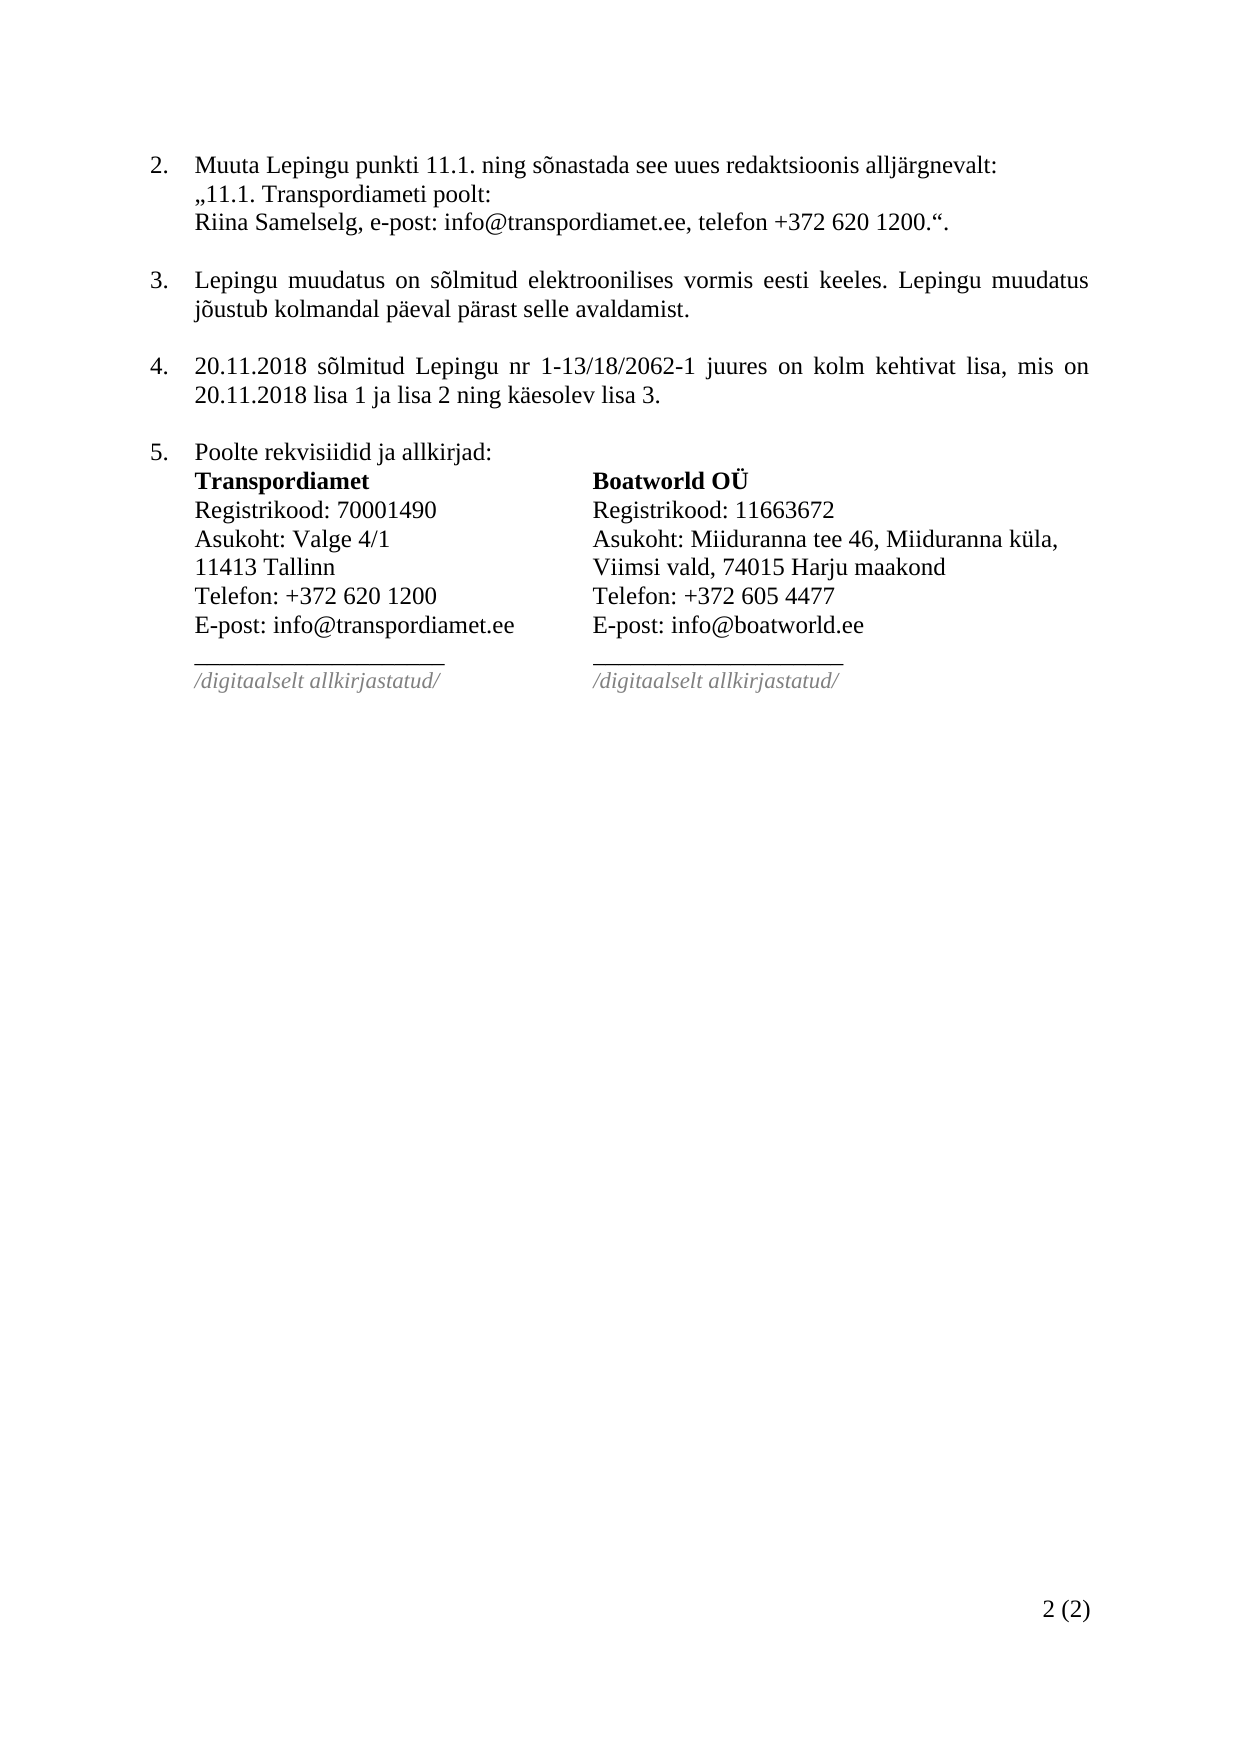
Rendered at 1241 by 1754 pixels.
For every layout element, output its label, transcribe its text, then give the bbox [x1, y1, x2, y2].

text Registrikood: 70001490 Registrikood: 11663672 [150, 495, 1090, 524]
text ____________________ ____________________ [150, 639, 1090, 667]
list 20.11.2018 sõlmitud Lepingu nr 1-13/18/2062-1 juures on kolm kehtivat lisa, mis on 20.11.2018 lisa 1 ja lisa 2 ning käesolev lisa 3. [150, 351, 1090, 409]
list Transpordiamet Boatworld OÜ [150, 466, 1090, 495]
text „11.1. Transpordiameti poolt: [194, 179, 1090, 207]
list /digitaalselt allkirjastatud/ /digitaalselt allkirjastatud/ [150, 667, 1090, 694]
list Muuta Lepingu punkti 11.1. ning sõnastada see uues redaktsioonis alljärgnevalt: [150, 150, 1090, 179]
text Asukoht: Valge 4/1 Asukoht: Miiduranna tee 46, Miiduranna küla, [150, 524, 1090, 552]
list Lepingu muudatus on sõlmitud elektroonilises vormis eesti keeles. Lepingu muudatus jõustub kolmandal päeval pärast selle avaldamist. [150, 265, 1090, 322]
text 11413 Tallinn Viimsi vald, 74015 Harju maakond [150, 552, 1090, 581]
text Riina Samelselg, e-post: info@transpordiamet.ee, telefon +372 620 1200.“. [194, 207, 1090, 236]
list Poolte rekvisiidid ja allkirjad: [150, 437, 1090, 466]
text Telefon: +372 620 1200 Telefon: +372 605 4477 E-post: info@transpordiamet.ee E-post: info@boatworld.ee [150, 581, 1090, 639]
